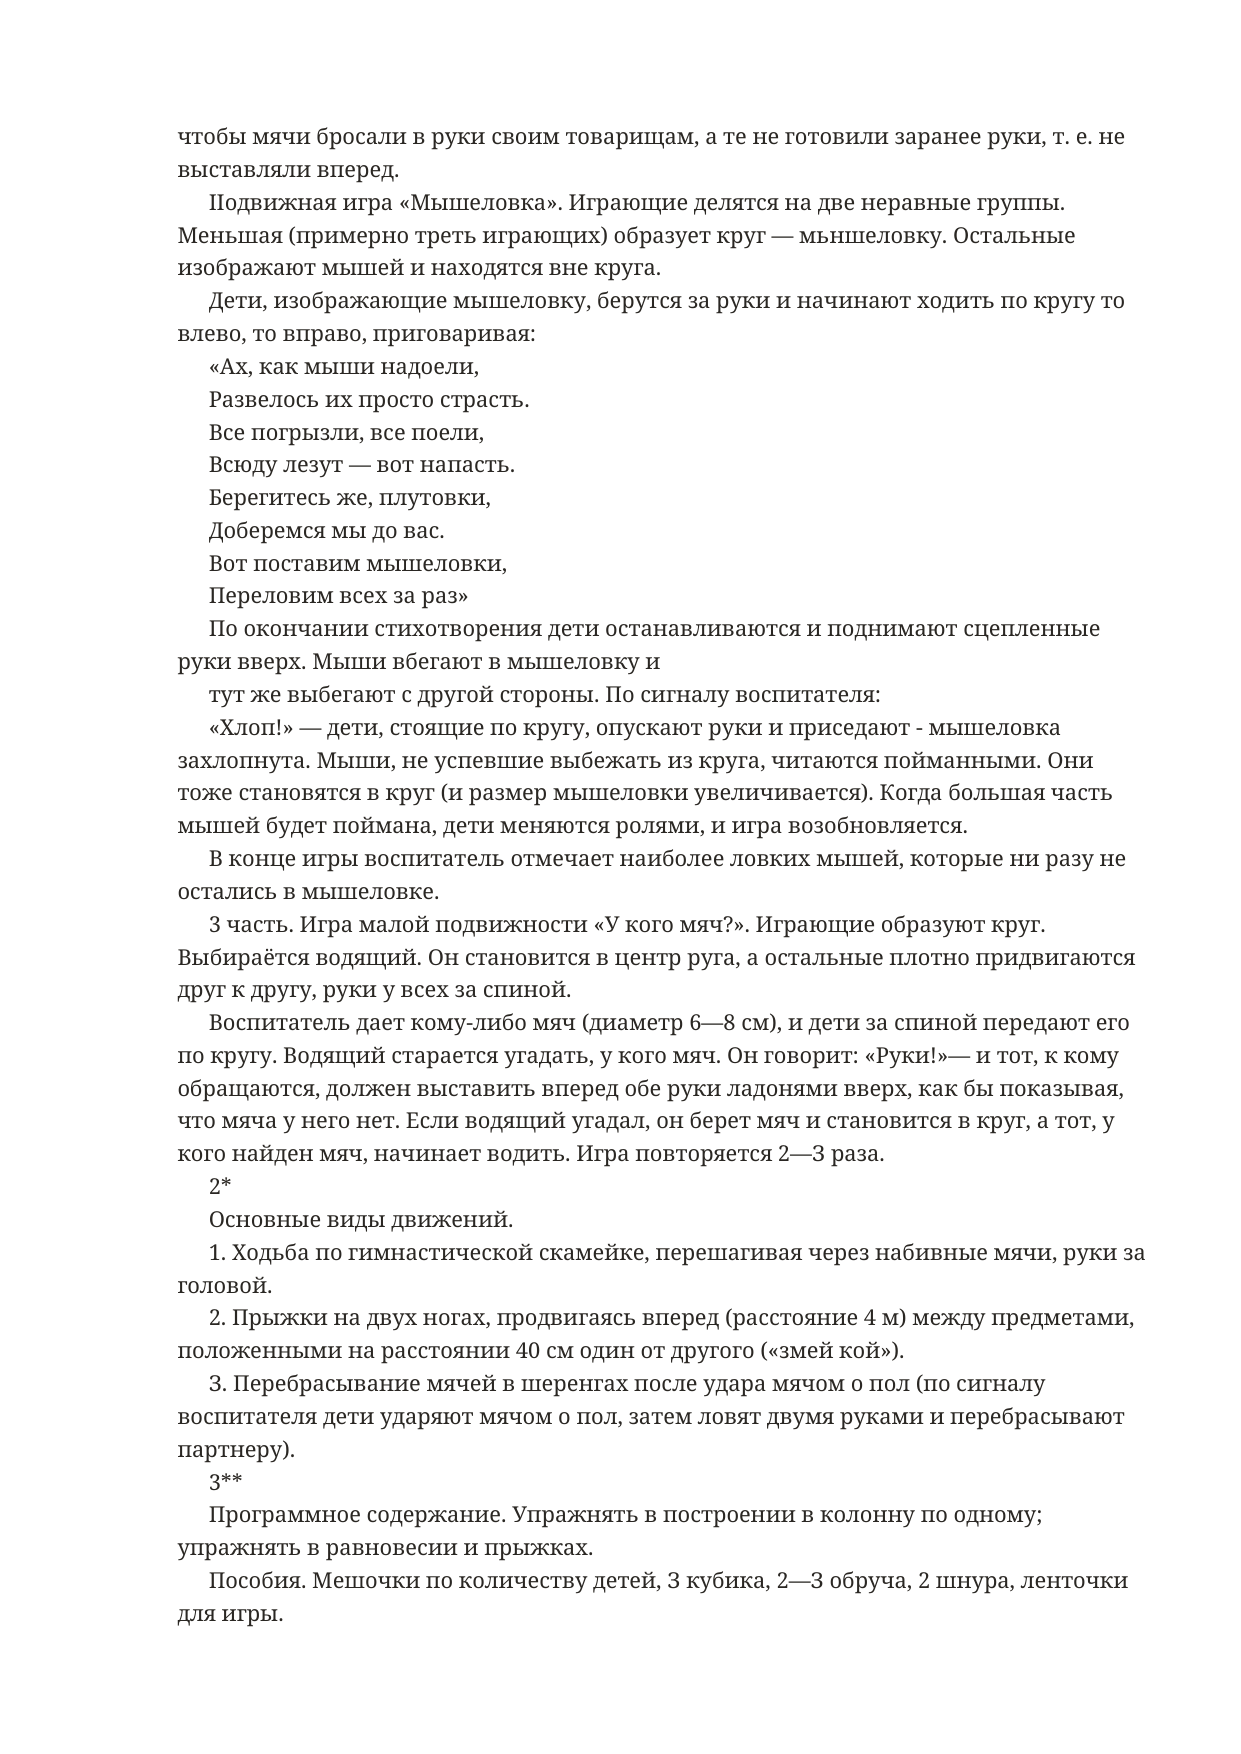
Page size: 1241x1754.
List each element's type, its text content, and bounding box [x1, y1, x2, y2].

text 2. Прыжки на двух ногах, продвигаясь вперед (расстояние 4 м) между предметами, положенными на расстоянии 40 см один от другого («змей кой»). [177, 1299, 1152, 1365]
text З. Перебрасывание мячей в шеренгах после удара мячом о пол (по сигналу воспитателя дети ударяют мячом о пол, затем ловят двумя руками и перебрасывают партнеру). [177, 1365, 1152, 1463]
text 1. Ходьба по гимнастической скамейке, перешагивая через набивные мячи, руки за головой. [177, 1234, 1152, 1299]
text 2* [177, 1168, 1152, 1201]
text Все погрызли, все поели, [177, 413, 1152, 446]
text «Хлоп!» — дети, стоящие по кругу, опускают руки и приседают - мышеловка захлопнута. Мыши, не успевшие выбежать из круга, читаются пойманными. Они тоже становятся в круг (и размер мышеловки увеличивается). Когда большая часть мышей будет поймана, дети меняются ролями, и игра возобновляется. [177, 709, 1152, 840]
text Развелось их просто страсть. [177, 381, 1152, 413]
text 3 часть. Игра малой подвижности «У кого мяч?». Играющие образуют круг. Выбираётся водящий. Он становится в центр руга, а остальные плотно придвигаются друг к другу, руки у всех за спиной. [177, 906, 1152, 1004]
text Основные виды движений. [177, 1201, 1152, 1234]
text IIодвижная игра «Мышеловка». Играющие делятся на две неравные группы. Меньшая (примерно треть играющих) образует круг — мьншеловку. Остальные изображают мышей и находятся вне круга. [177, 184, 1152, 282]
text 3** [177, 1463, 1152, 1496]
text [177, 118, 1152, 184]
text В конце игры воспитатель отмечает наиболее ловких мышей, которые ни разу не остались в мышеловке. [177, 840, 1152, 906]
text «Ах, как мыши надоели, [177, 348, 1152, 381]
text По окончании стихотворения дети останавливаются и поднимают сцепленные руки вверх. Мыши вбегают в мышеловку и [177, 610, 1152, 676]
text Пособия. Мешочки по количеству детей, З кубика, 2—З обруча, 2 шнура, ленточки для игры. [177, 1562, 1152, 1627]
text Берегитесь же, плутовки, [177, 479, 1152, 512]
text Воспитатель дает кому-либо мяч (диаметр 6—8 см), и дети за спиной передают его по кругу. Водящий старается угадать, у кого мяч. Он говорит: «Руки!»— и тот, к кому обращаются, должен выставить вперед обе руки ладонями вверх, как бы показывая, что мяча у него нет. Если водящий угадал, он берет мяч и становится в круг, а тот, у кого найден мяч, начинает водить. Игра повторяется 2—З раза. [177, 1004, 1152, 1168]
text Переловим всех за раз» [177, 577, 1152, 610]
text тут же выбегают с другой стороны. По сигналу воспитателя: [177, 676, 1152, 709]
text Всюду лезут — вот напасть. [177, 446, 1152, 479]
text Программное содержание. Упражнять в построении в колонну по одному; упражнять в равновесии и прыжках. [177, 1496, 1152, 1562]
text Вот поставим мышеловки, [177, 545, 1152, 577]
text Доберемся мы до вас. [177, 512, 1152, 545]
text Дети, изображающие мышеловку, берутся за руки и начинают ходить по кругу то влево, то вправо, приговаривая: [177, 282, 1152, 348]
